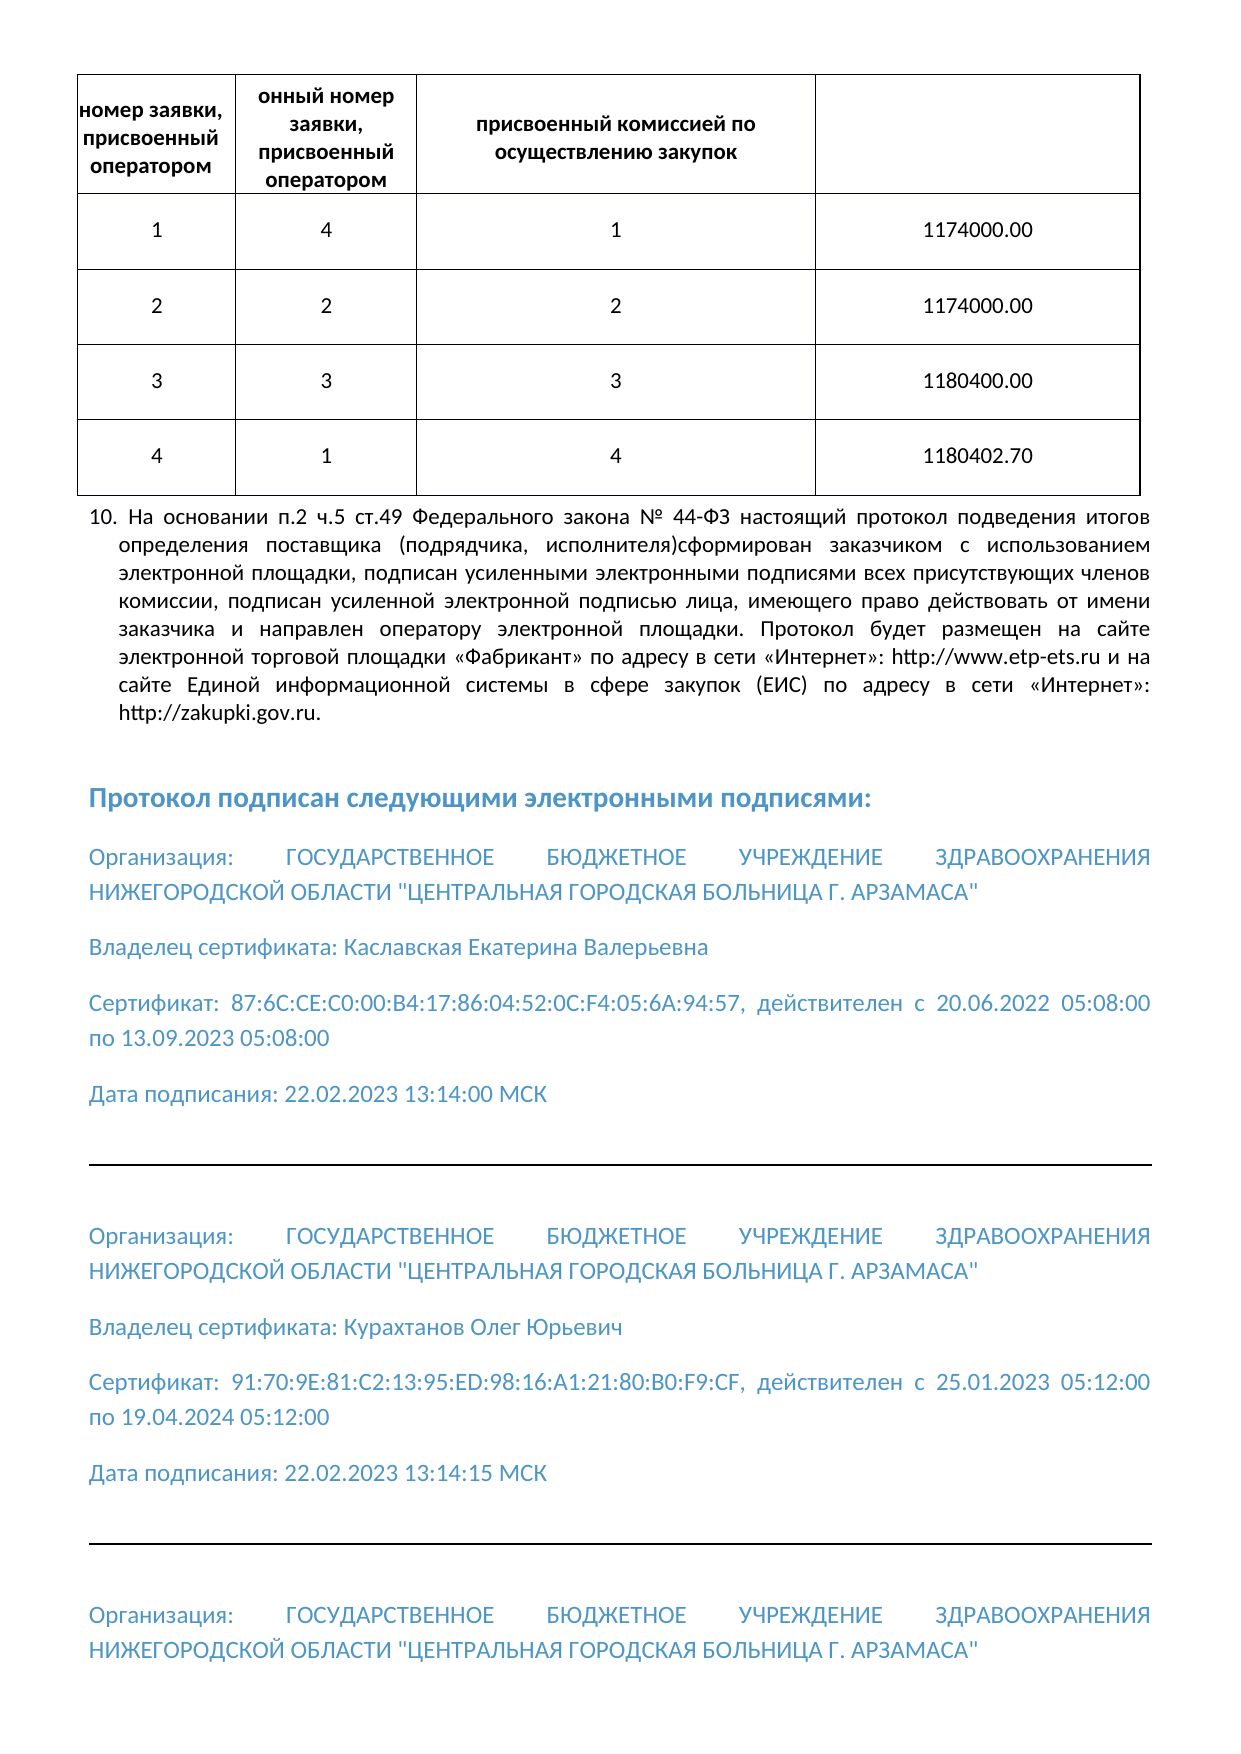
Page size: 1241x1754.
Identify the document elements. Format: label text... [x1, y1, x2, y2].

table_cell 3 [78, 345, 235, 419]
text Протокол подписан следующими электронными подписями: [89, 779, 1152, 814]
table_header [816, 75, 1139, 193]
table_cell 2 [417, 270, 815, 344]
text Дата подписания: 22.02.2023 13:14:00 МСК [89, 1078, 1152, 1109]
table_cell 1 [236, 420, 416, 494]
table_cell 4 [236, 194, 416, 268]
table_cell 1 [417, 194, 815, 268]
table_cell 1174000.00 [816, 194, 1139, 268]
text Организация: ГОСУДАРСТВЕННОЕ БЮДЖЕТНОЕ УЧРЕЖДЕНИЕ ЗДРАВООХРАНЕНИЯ НИЖЕГОРОДСКОЙ ОБЛАСТИ "ЦЕНТРАЛЬНАЯ ГОРОДСКАЯ БОЛЬНИЦА Г. АРЗАМАСА" [89, 1599, 1152, 1664]
text Организация: ГОСУДАРСТВЕННОЕ БЮДЖЕТНОЕ УЧРЕЖДЕНИЕ ЗДРАВООХРАНЕНИЯ НИЖЕГОРОДСКОЙ ОБЛАСТИ "ЦЕНТРАЛЬНАЯ ГОРОДСКАЯ БОЛЬНИЦА Г. АРЗАМАСА" [89, 841, 1152, 906]
text Владелец сертификата: Курахтанов Олег Юрьевич [89, 1311, 1152, 1341]
table_cell 1180402.70 [816, 420, 1139, 494]
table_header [78, 75, 235, 193]
table_cell 1180400.00 [816, 345, 1139, 419]
table_cell 1 [78, 194, 235, 268]
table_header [417, 75, 815, 193]
text Дата подписания: 22.02.2023 13:14:15 МСК [89, 1457, 1152, 1488]
table_cell 3 [417, 345, 815, 419]
text Сертификат: 87:6C:CE:C0:00:B4:17:86:04:52:0C:F4:05:6A:94:57, действителен с 20.06.2022 05:08:00 по 13.09.2023 05:08:00 [89, 987, 1152, 1053]
table_cell 4 [78, 420, 235, 494]
table_cell 1174000.00 [816, 270, 1139, 344]
text Владелец сертификата: Каславская Екатерина Валерьевна [89, 932, 1152, 962]
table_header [236, 75, 416, 193]
table_cell 2 [236, 270, 416, 344]
table_cell 3 [236, 345, 416, 419]
table_cell 4 [417, 420, 815, 494]
table_cell 2 [78, 270, 235, 344]
text Сертификат: 91:70:9E:81:C2:13:95:ED:98:16:A1:21:80:B0:F9:CF, действителен с 25.01.2023 05:12:00 по 19.04.2024 05:12:00 [89, 1367, 1152, 1432]
list На основании п.2 ч.5 ст.49 Федерального закона № 44-ФЗ настоящий протокол подведения итогов определения поставщика (подрядчика, исполнителя)сформирован заказчиком с использованием электронной площадки, подписан усиленными электронными подписями всех присутствующих членов комиссии, подписан усиленной электронной подписью лица, имеющего право действовать от имени заказчика и направлен оператору электронной площадки. Протокол будет размещен на сайте электронной торговой площадки «Фабрикант» по адресу в сети «Интернет»: http://www.etp-ets.ru и на сайте Единой информационной системы в сфере закупок (ЕИС) по адресу в сети «Интернет»: http://zakupki.gov.ru. [89, 502, 1152, 726]
text Организация: ГОСУДАРСТВЕННОЕ БЮДЖЕТНОЕ УЧРЕЖДЕНИЕ ЗДРАВООХРАНЕНИЯ НИЖЕГОРОДСКОЙ ОБЛАСТИ "ЦЕНТРАЛЬНАЯ ГОРОДСКАЯ БОЛЬНИЦА Г. АРЗАМАСА" [89, 1220, 1152, 1285]
